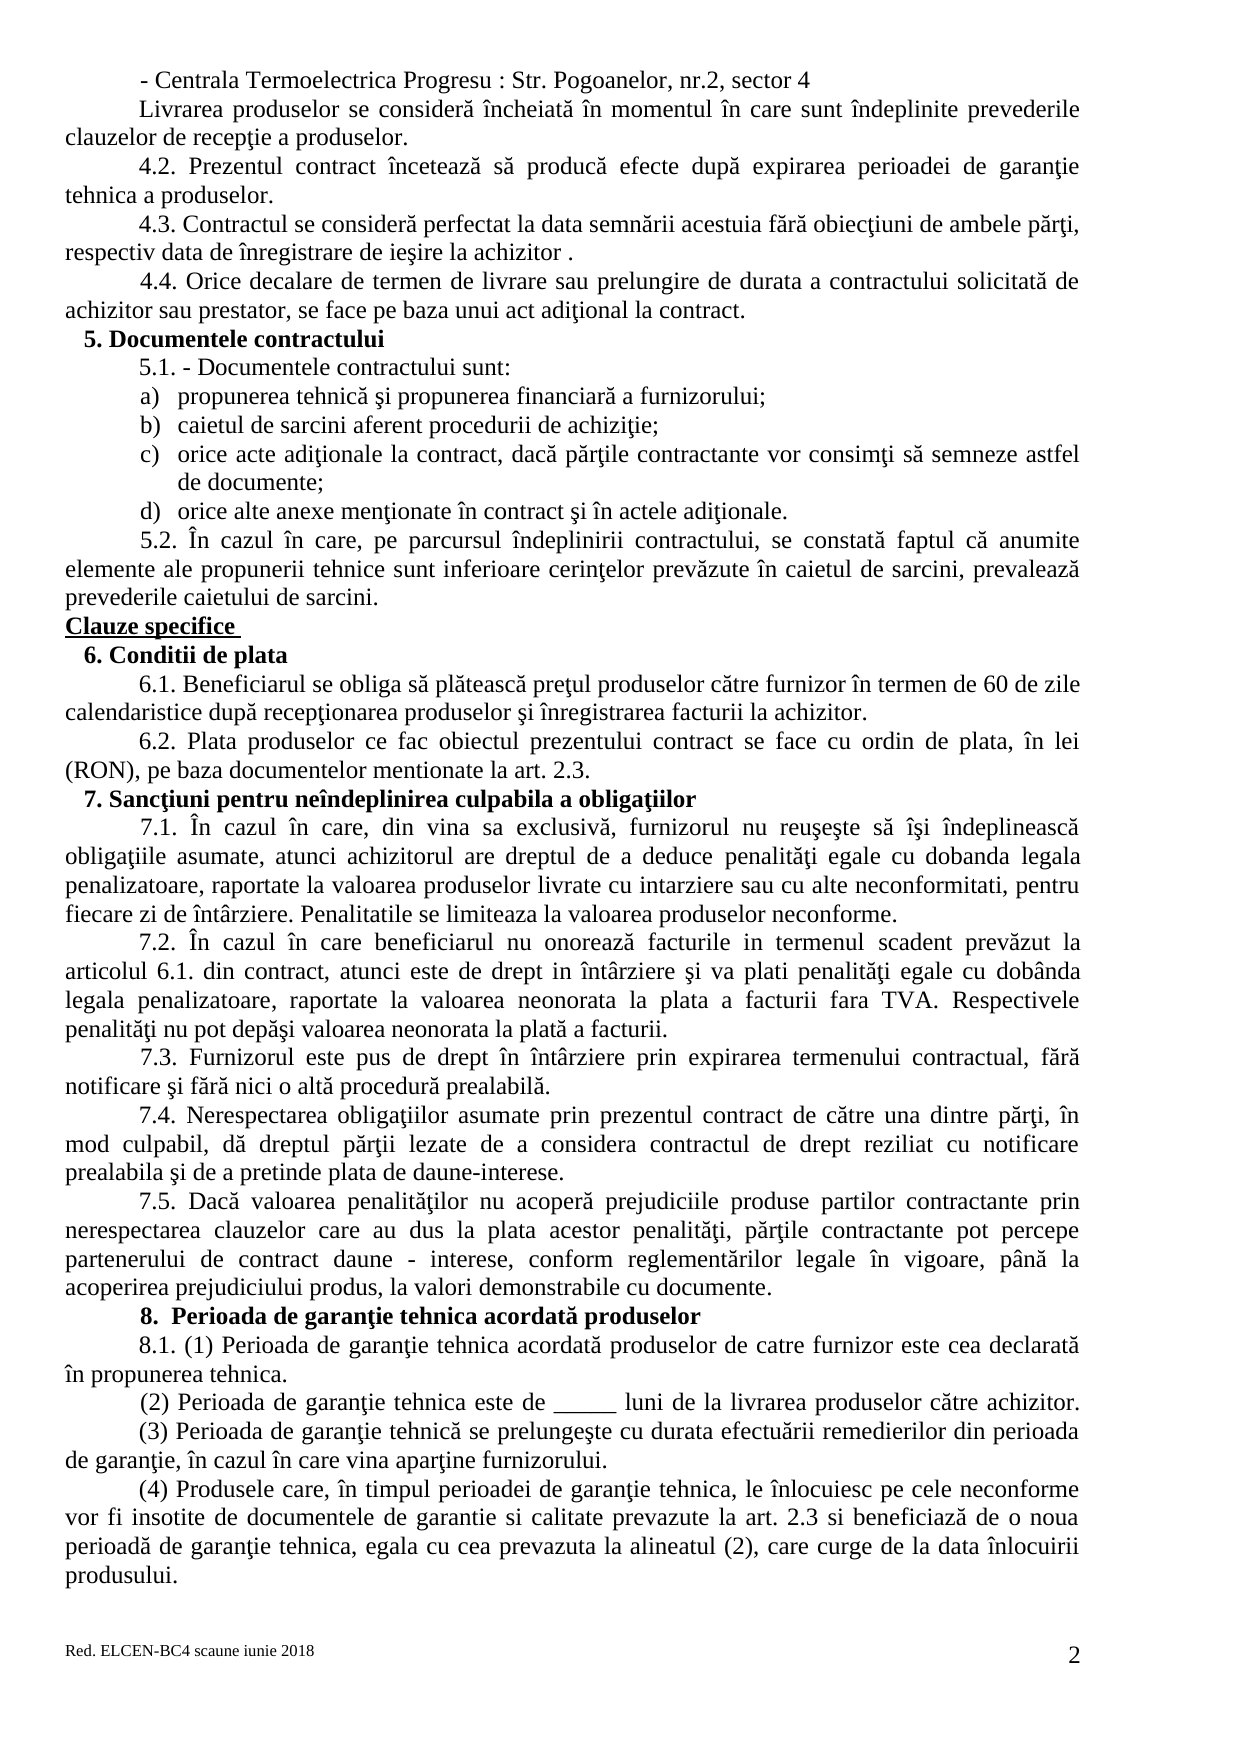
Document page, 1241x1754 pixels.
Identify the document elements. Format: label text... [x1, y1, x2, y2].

text Clauze specifice [65, 611, 1081, 640]
text 8.1. (1) Perioada de garanţie tehnica acordată produselor de catre furnizor este cea declarată în propunerea tehnica. [65, 1330, 1081, 1387]
text 7. Sancţiuni pentru neîndeplinirea culpabila a obligaţiilor [65, 784, 1081, 812]
text 7.4. Nerespectarea obligaţiilor asumate prin prezentul contract de către una dintre părţi, în mod culpabil, dă dreptul părţii lezate de a considera contractul de drept reziliat cu notificare prealabila şi de a pretinde plata de daune-interese. [65, 1100, 1081, 1186]
text 4.2. Prezentul contract încetează să producă efecte după expirarea perioadei de garanţie tehnica a produselor. [65, 151, 1081, 209]
text 5.1. - Documentele contractului sunt: [65, 352, 1081, 381]
text - Centrala Termoelectrica Progresu : Str. Pogoanelor, nr.2, sector 4 [65, 65, 1081, 94]
text 5.2. În cazul în care, pe parcursul îndeplinirii contractului, se constată faptul că anumite elemente ale propunerii tehnice sunt inferioare cerinţelor prevăzute în caietul de sarcini, prevalează prevederile caietului de sarcini. [65, 525, 1081, 611]
text 7.3. Furnizorul este pus de drept în întârziere prin expirarea termenului contractual, fără notificare şi fără nici o altă procedură prealabilă. [65, 1042, 1081, 1100]
text 6. Conditii de plata [65, 640, 1081, 669]
text 7.1. În cazul în care, din vina sa exclusivă, furnizorul nu reuşeşte să îşi îndeplinească obligaţiile asumate, atunci achizitorul are dreptul de a deduce penalităţi egale cu dobanda legala penalizatoare, raportate la valoarea produselor livrate cu intarziere sau cu alte neconformitati, pentru fiecare zi de întârziere. Penalitatile se limiteaza la valoarea produselor neconforme. [65, 812, 1081, 927]
text 8. Perioada de garanţie tehnica acordată produselor [65, 1301, 1081, 1330]
text (4) Produsele care, în timpul perioadei de garanţie tehnica, le înlocuiesc pe cele neconforme vor fi insotite de documentele de garantie si calitate prevazute la art. 2.3 si beneficiază de o noua perioadă de garanţie tehnica, egala cu cea prevazuta la alineatul (2), care curge de la data înlocuirii produsului. [65, 1474, 1081, 1589]
list propunerea tehnică şi propunerea financiară a furnizorului; [140, 381, 1081, 410]
text 4.3. Contractul se consideră perfectat la data semnării acestuia fără obiecţiuni de ambele părţi, respectiv data de înregistrare de ieşire la achizitor . [65, 209, 1081, 266]
text 7.2. În cazul în care beneficiarul nu onorează facturile in termenul scadent prevăzut la articolul 6.1. din contract, atunci este de drept in întârziere şi va plati penalităţi egale cu dobânda legala penalizatoare, raportate la valoarea neonorata la plata a facturii fara TVA. Respectivele penalităţi nu pot depăşi valoarea neonorata la plată a facturii. [65, 927, 1081, 1042]
text 6.2. Plata produselor ce fac obiectul prezentului contract se face cu ordin de plata, în lei (RON), pe baza documentelor mentionate la art. 2.3. [65, 726, 1081, 784]
text Livrarea produselor se consideră încheiată în momentul în care sunt îndeplinite prevederile clauzelor de recepţie a produselor. [65, 94, 1081, 151]
text 4.4. Orice decalare de termen de livrare sau prelungire de durata a contractului solicitată de achizitor sau prestator, se face pe baza unui act adiţional la contract. [65, 266, 1081, 324]
text 6.1. Beneficiarul se obliga să plătească preţul produselor către furnizor în termen de 60 de zile calendaristice după recepţionarea produselor şi înregistrarea facturii la achizitor. [65, 669, 1081, 726]
text 7.5. Dacă valoarea penalităţilor nu acoperă prejudiciile produse partilor contractante prin nerespectarea clauzelor care au dus la plata acestor penalităţi, părţile contractante pot percepe partenerului de contract daune - interese, conform reglementărilor legale în vigoare, până la acoperirea prejudiciului produs, la valori demonstrabile cu documente. [65, 1186, 1081, 1301]
list orice acte adiţionale la contract, dacă părţile contractante vor consimţi să semneze astfel de documente; [140, 439, 1081, 496]
list orice alte anexe menţionate în contract şi în actele adiţionale. [140, 496, 1081, 525]
text (2) Perioada de garanţie tehnica este de _____ luni de la livrarea produselor către achizitor. (3) Perioada de garanţie tehnică se prelungeşte cu durata efectuării remedierilor din perioada de garanţie, în cazul în care vina aparţine furnizorului. [65, 1387, 1081, 1474]
text 5. Documentele contractului [65, 324, 1081, 352]
list caietul de sarcini aferent procedurii de achiziţie; [140, 410, 1081, 439]
